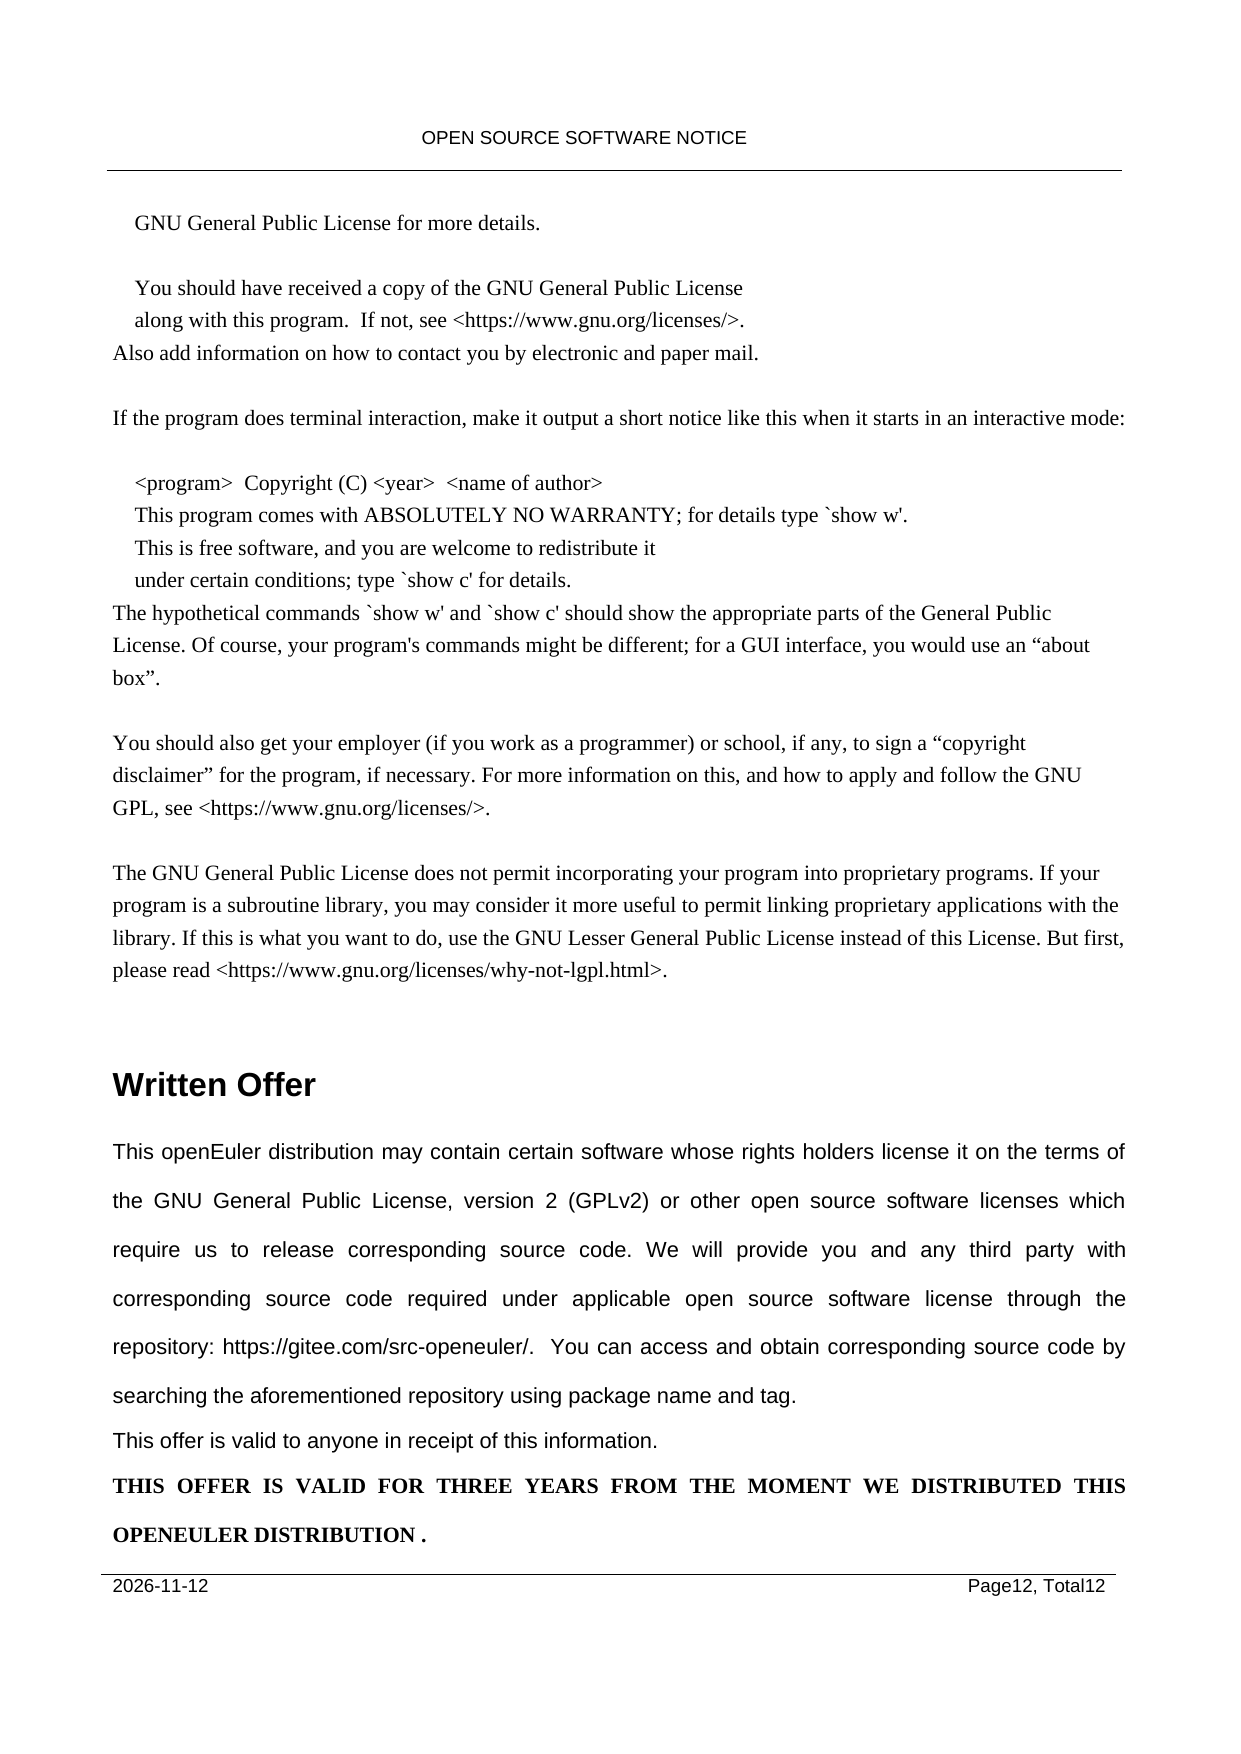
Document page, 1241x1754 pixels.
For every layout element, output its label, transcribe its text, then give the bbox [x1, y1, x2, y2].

text This openEuler distribution may contain certain software whose rights holders license it on the terms of the GNU General Public License, version 2 (GPLv2) or other open source software licenses which require us to release corresponding source code. We will provide you and any third party with corresponding source code required under applicable open source software license through the repository: https://gitee.com/src-openeuler/. You can access and obtain corresponding source code by searching the aforementioned repository using package name and tag. [112, 1136, 1128, 1412]
text THIS OFFER IS VALID FOR THREE YEARS FROM THE MOMENT WE DISTRIBUTED THIS OPENEULER DISTRIBUTION . [112, 1469, 1128, 1551]
text Written Offer [112, 1051, 1128, 1116]
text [112, 206, 1128, 1051]
text This offer is valid to anyone in receipt of this information. [112, 1424, 1128, 1457]
